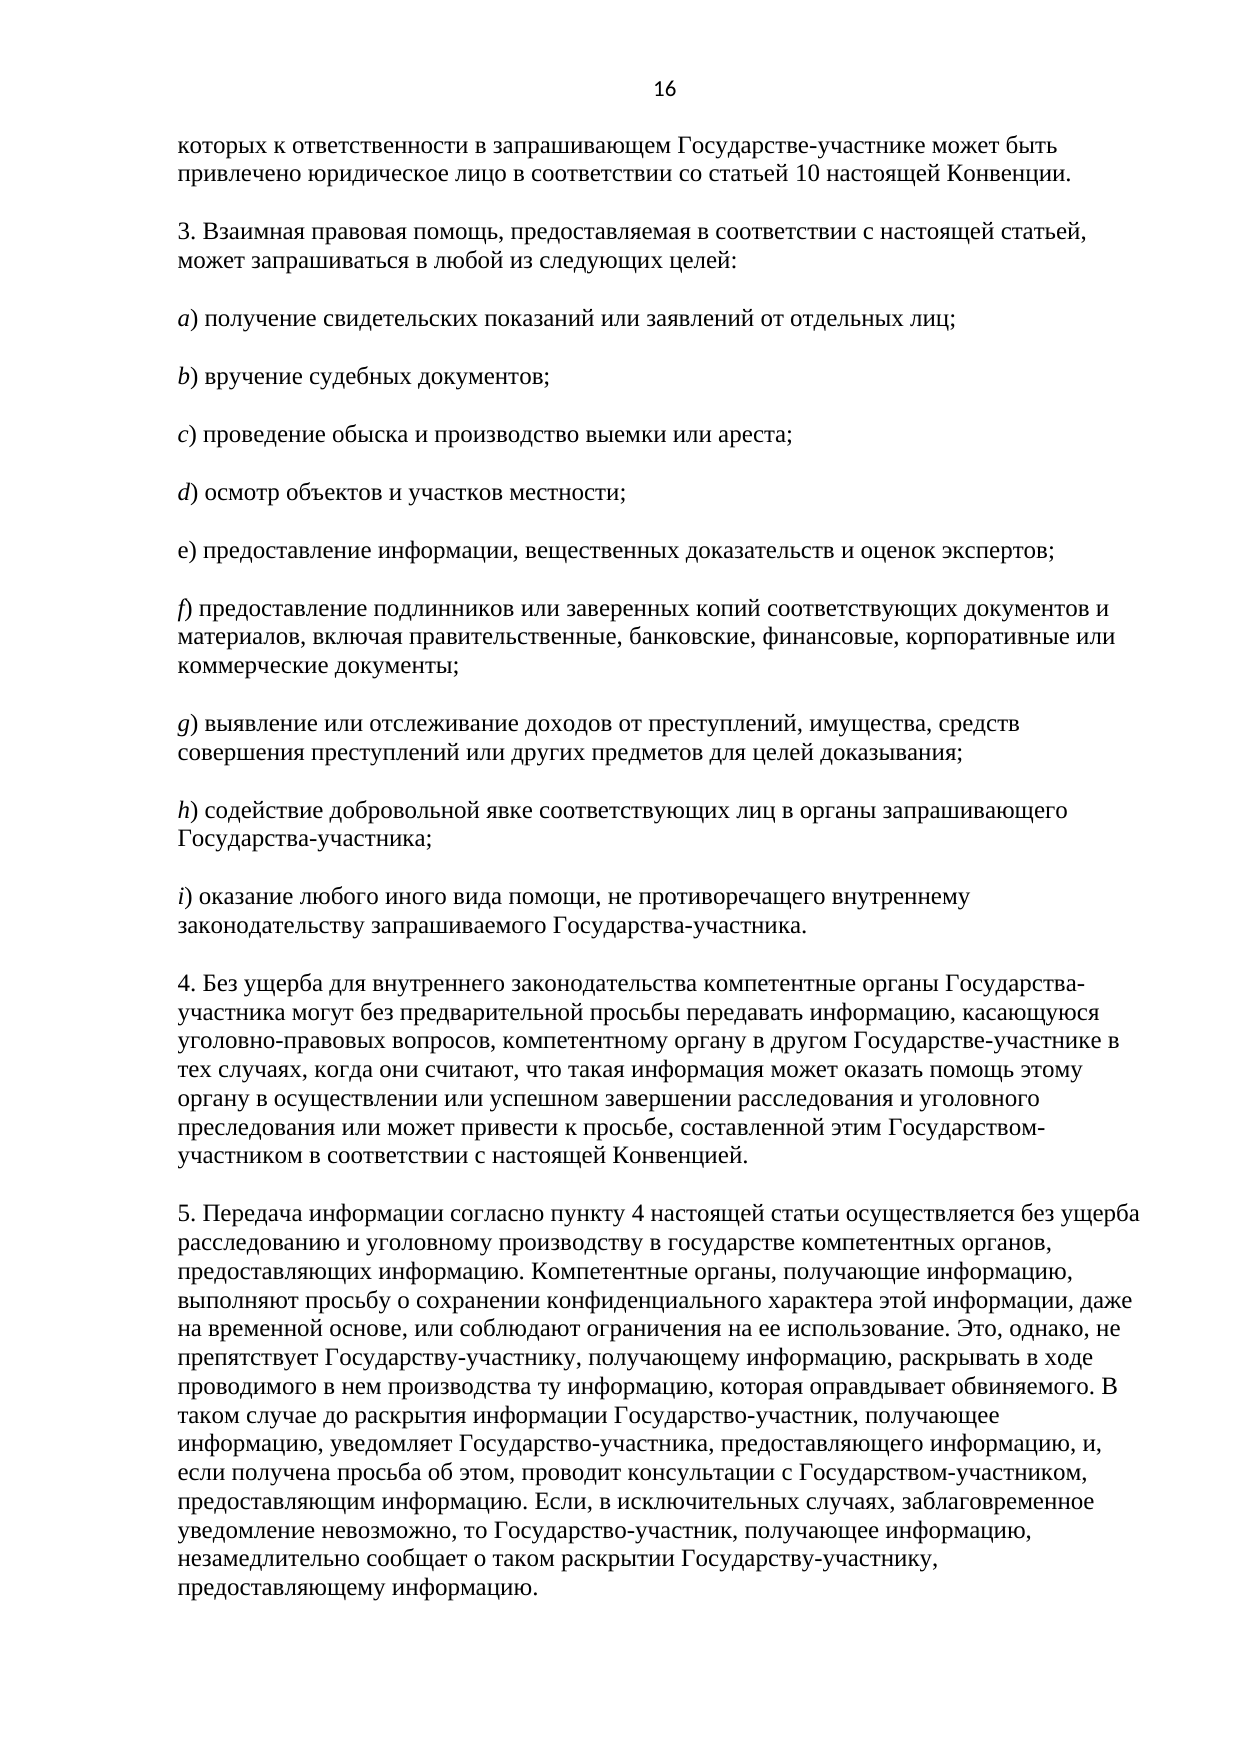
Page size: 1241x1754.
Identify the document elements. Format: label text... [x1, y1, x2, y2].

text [177, 130, 1152, 187]
text 3. Взаимная правовая помощь, предоставляемая в соответствии с настоящей статьей, может запрашиваться в любой из следующих целей: [177, 216, 1152, 274]
text d) осмотр объектов и участков местности; [177, 477, 1152, 506]
text е) предоставление информации, вещественных доказательств и оценок экспертов; [177, 535, 1152, 563]
text f) предоставление подлинников или заверенных копий соответствующих документов и материалов, включая правительственные, банковские, финансовые, корпоративные или коммерческие документы; [177, 593, 1152, 679]
text 5. Передача информации согласно пункту 4 настоящей статьи осуществляется без ущерба расследованию и уголовному производству в государстве компетентных органов, предоставляющих информацию. Компетентные органы, получающие информацию, выполняют просьбу о сохранении конфиденциального характера этой информации, даже на временной основе, или соблюдают ограничения на ее использование. Это, однако, не препятствует Государству-участнику, получающему информацию, раскрывать в ходе проводимого в нем производства ту информацию, которая оправдывает обвиняемого. В таком случае до раскрытия информации Государство-участник, получающее информацию, уведомляет Государство-участника, предоставляющего информацию, и, если получена просьба об этом, проводит консультации с Государством-участником, предоставляющим информацию. Если, в исключительных случаях, заблаговременное уведомление невозможно, то Государство-участник, получающее информацию, незамедлительно сообщает о таком раскрытии Государству-участнику, предоставляющему информацию. [177, 1198, 1152, 1601]
text b) вручение судебных документов; [177, 361, 1152, 390]
text а) получение свидетельских показаний или заявлений от отдельных лиц; [177, 303, 1152, 332]
text i) оказание любого иного вида помощи, не противоречащего внутреннему законодательству запрашиваемого Государства-участника. [177, 881, 1152, 939]
text c) проведение обыска и производство выемки или ареста; [177, 419, 1152, 448]
text h) содействие добровольной явке соответствующих лиц в органы запрашивающего Государства-участника; [177, 795, 1152, 852]
text g) выявление или отслеживание доходов от преступлений, имущества, средств совершения преступлений или других предметов для целей доказывания; [177, 708, 1152, 766]
text 4. Без ущерба для внутреннего законодательства компетентные органы Государства-участника могут без предварительной просьбы передавать информацию, касающуюся уголовно-правовых вопросов, компетентному органу в другом Государстве-участнике в тех случаях, когда они считают, что такая информация может оказать помощь этому органу в осуществлении или успешном завершении расследования и уголовного преследования или может привести к просьбе, составленной этим Государством-участником в соответствии с настоящей Конвенцией. [177, 968, 1152, 1169]
